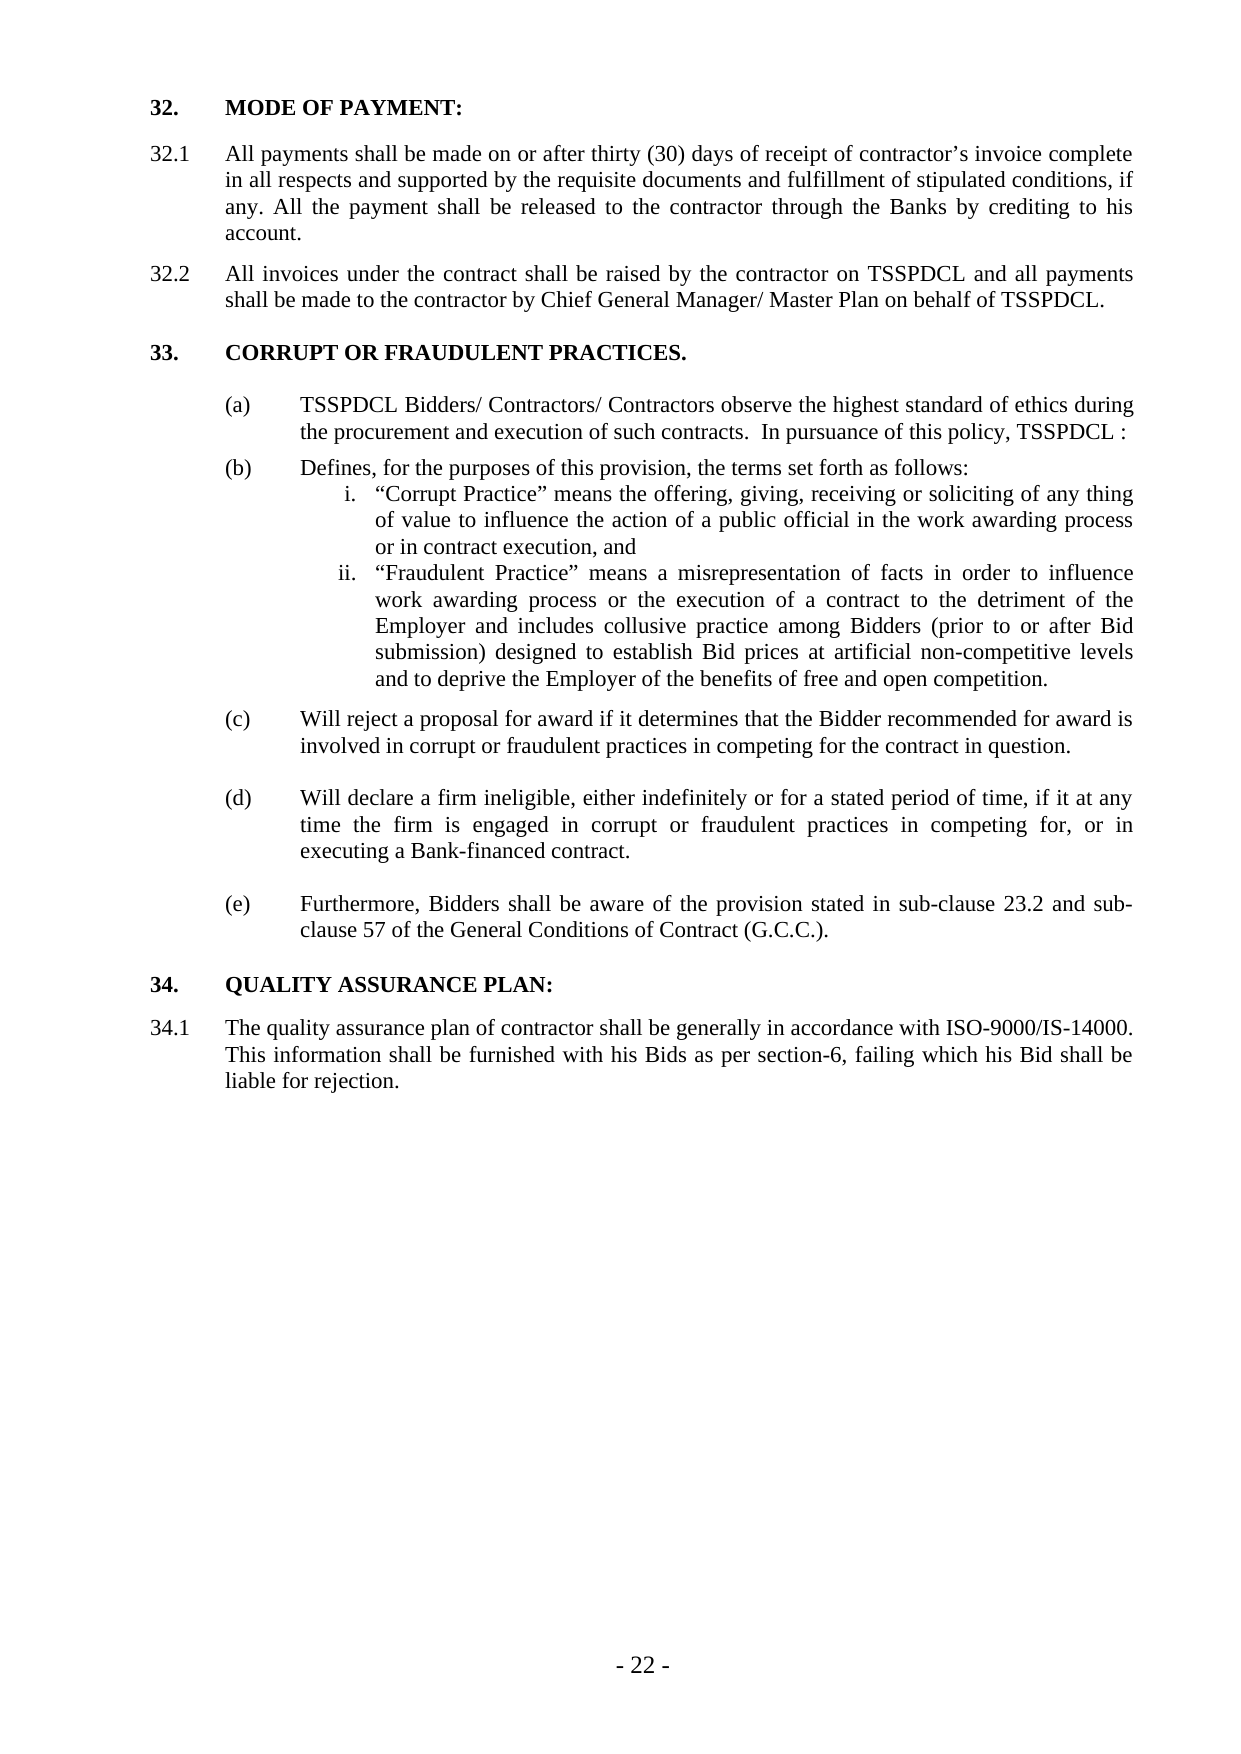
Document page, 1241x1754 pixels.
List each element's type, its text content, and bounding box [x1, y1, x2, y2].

list “Fraudulent Practice” means a misrepresentation of facts in order to influence work awarding process or the execution of a contract to the detriment of the Employer and includes collusive practice among Bidders (prior to or after Bid submission) designed to establish Bid prices at artificial non-competitive levels and to deprive the Employer of the benefits of free and open competition. [356, 559, 1135, 691]
list Will declare a firm ineligible, either indefinitely or for a stated period of time, if it at any time the firm is engaged in corrupt or fraudulent practices in competing for, or in executing a Bank-financed contract. [225, 784, 1135, 863]
text (e) Furthermore, Bidders shall be aware of the provision stated in sub-clause 23.2 and sub-clause 57 of the General Conditions of Contract (G.C.C.). [225, 890, 1135, 943]
list Will reject a proposal for award if it determines that the Bidder recommended for award is involved in corrupt or fraudulent practices in competing for the contract in question. [225, 705, 1135, 758]
text 32. MODE OF PAYMENT: [150, 94, 1135, 121]
list TSSPDCL Bidders/ Contractors/ Contractors observe the highest standard of ethics during the procurement and execution of such contracts. In pursuance of this policy, TSSPDCL : [225, 392, 1135, 444]
list Defines, for the purposes of this provision, the terms set forth as follows: [225, 454, 1135, 480]
text 34. QUALITY ASSURANCE PLAN: [150, 971, 1135, 998]
text 32.2 All invoices under the contract shall be raised by the contractor on TSSPDCL and all payments shall be made to the contractor by Chief General Manager/ Master Plan on behalf of TSSPDCL. [150, 260, 1135, 312]
list “Corrupt Practice” means the offering, giving, receiving or soliciting of any thing of value to influence the action of a public official in the work awarding process or in contract execution, and [356, 480, 1135, 559]
text 34.1 The quality assurance plan of contractor shall be generally in accordance with ISO-9000/IS-14000. This information shall be furnished with his Bids as per section-6, failing which his Bid shall be liable for rejection. [150, 1014, 1135, 1093]
text 33. CORRUPT OR FRAUDULENT PRACTICES. [150, 339, 1135, 365]
text 32.1 All payments shall be made on or after thirty (30) days of receipt of contractor’s invoice complete in all respects and supported by the requisite documents and fulfillment of stipulated conditions, if any. All the payment shall be released to the contractor through the Banks by crediting to his account. [150, 140, 1135, 245]
